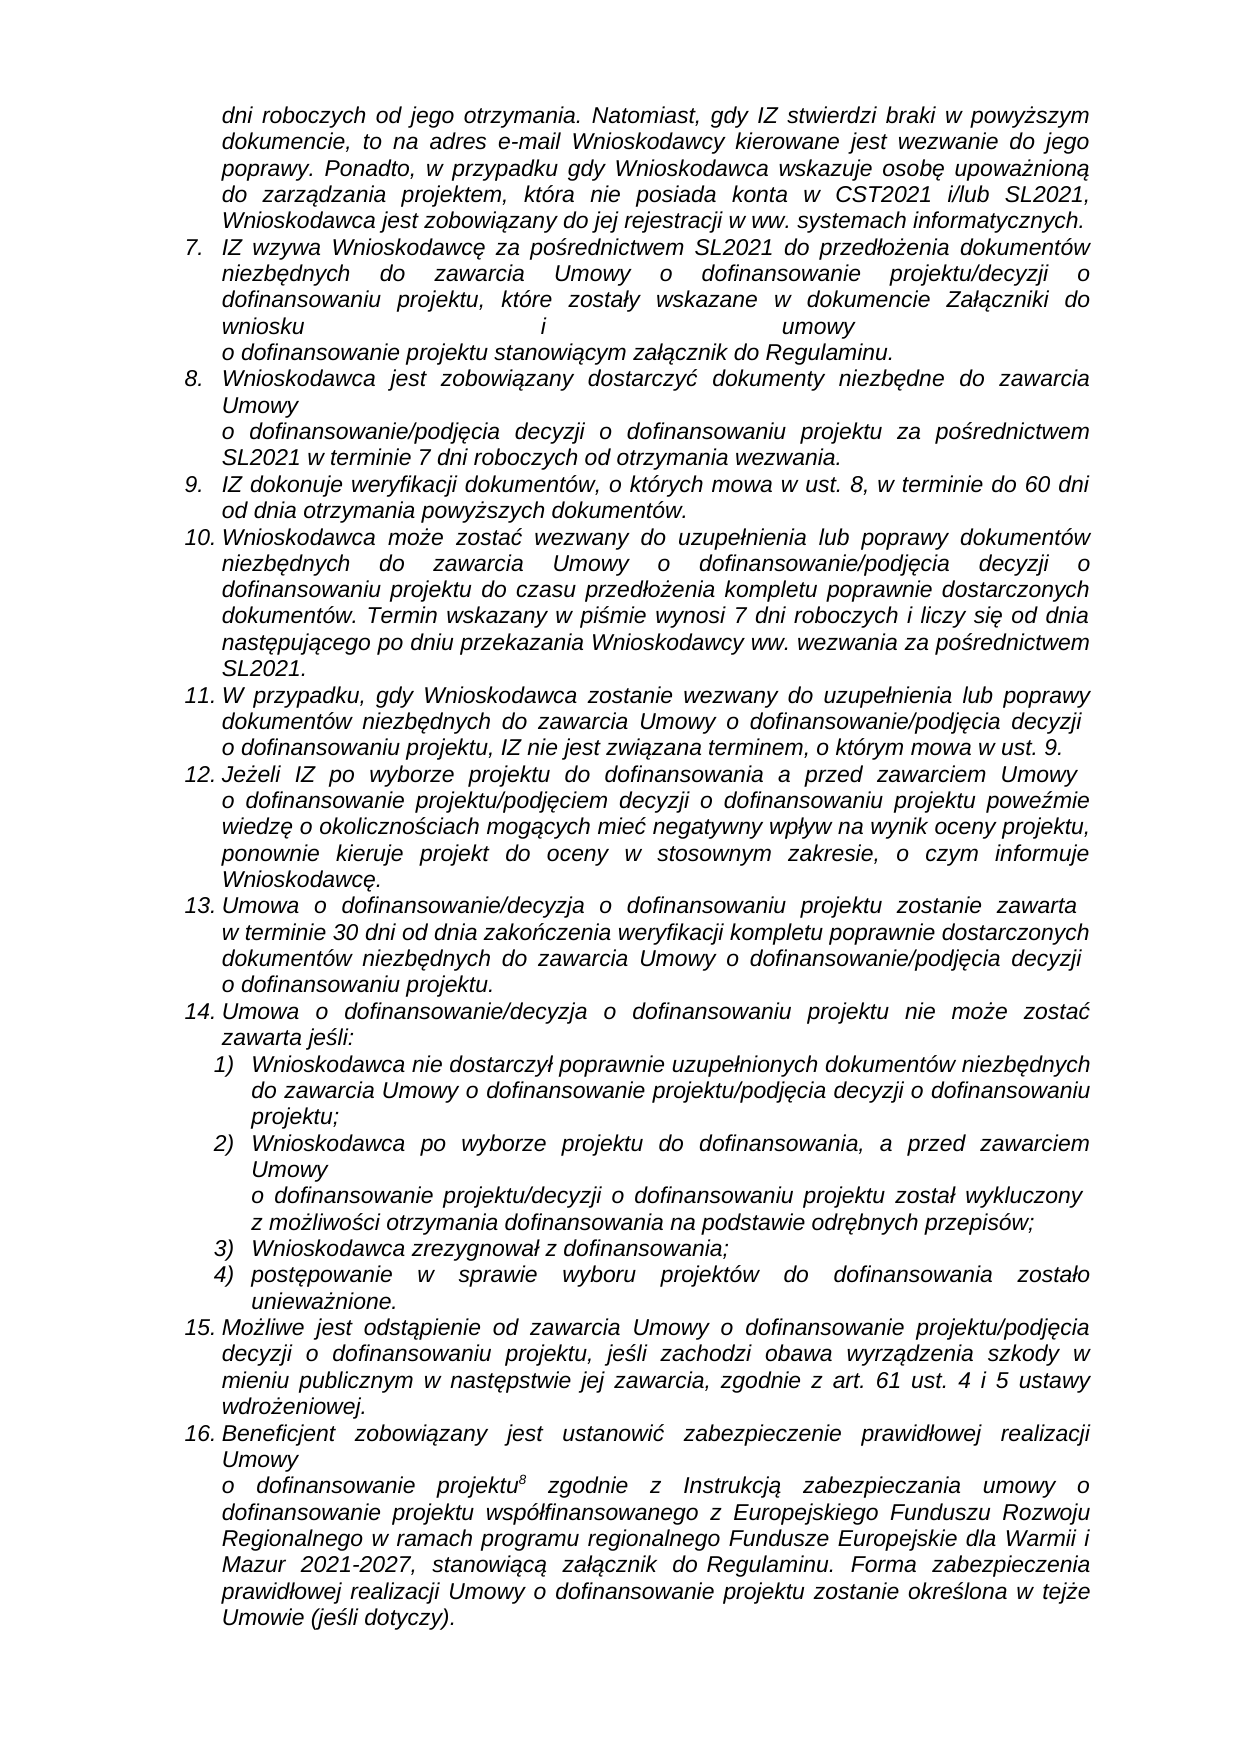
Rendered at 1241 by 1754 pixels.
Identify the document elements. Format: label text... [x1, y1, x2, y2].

list W przypadku, gdy Wnioskodawca zostanie wezwany do uzupełnienia lub poprawy dokumentów niezbędnych do zawarcia Umowy o dofinansowanie/podjęcia decyzji o dofinansowaniu projektu, IZ nie jest związana terminem, o którym mowa w ust. 9. [184, 682, 1093, 761]
list Wnioskodawca zrezygnował z dofinansowania; [214, 1235, 1093, 1261]
list Umowa o dofinansowanie/decyzja o dofinansowaniu projektu nie może zostać zawarta jeśli: [184, 998, 1093, 1051]
list Wnioskodawca może zostać wezwany do uzupełnienia lub poprawy dokumentów niezbędnych do zawarcia Umowy o dofinansowanie/podjęcia decyzji o dofinansowaniu projektu do czasu przedłożenia kompletu poprawnie dostarczonych dokumentów. Termin wskazany w piśmie wynosi 7 dni roboczych i liczy się od dnia następującego po dniu przekazania Wnioskodawcy ww. wezwania za pośrednictwem SL2021. [184, 523, 1093, 682]
list Beneficjent zobowiązany jest ustanowić zabezpieczenie prawidłowej realizacji Umowy o dofinansowanie projektu zgodnie z Instrukcją zabezpieczania umowy o dofinansowanie projektu współfinansowanego z Europejskiego Funduszu Rozwoju Regionalnego w ramach programu regionalnego Fundusze Europejskie dla Warmii i Mazur 2021-2027, stanowiącą załącznik do Regulaminu. Forma zabezpieczenia prawidłowej realizacji Umowy o dofinansowanie projektu zostanie określona w tejże Umowie (jeśli dotyczy). [184, 1419, 1093, 1630]
list postępowanie w sprawie wyboru projektów do dofinansowania zostało unieważnione. [214, 1261, 1093, 1314]
list Wnioskodawca nie dostarczył poprawnie uzupełnionych dokumentów niezbędnych do zawarcia Umowy o dofinansowanie projektu/podjęcia decyzji o dofinansowaniu projektu; [214, 1051, 1093, 1129]
list Możliwe jest odstąpienie od zawarcia Umowy o dofinansowanie projektu/podjęcia decyzji o dofinansowaniu projektu, jeśli zachodzi obawa wyrządzenia szkody w mieniu publicznym w następstwie jej zawarcia, zgodnie z art. 61 ust. 4 i 5 ustawy wdrożeniowej. [184, 1314, 1093, 1419]
list Umowa o dofinansowanie/decyzja o dofinansowaniu projektu zostanie zawarta w terminie 30 dni od dnia zakończenia weryfikacji kompletu poprawnie dostarczonych dokumentów niezbędnych do zawarcia Umowy o dofinansowanie/podjęcia decyzji o dofinansowaniu projektu. [184, 892, 1093, 998]
list Wnioskodawca po wyborze projektu do dofinansowania, a przed zawarciem Umowy o dofinansowanie projektu/decyzji o dofinansowaniu projektu został wykluczony z możliwości otrzymania dofinansowania na podstawie odrębnych przepisów; [214, 1129, 1093, 1235]
list Jeżeli IZ po wyborze projektu do dofinansowania a przed zawarciem Umowy o dofinansowanie projektu/podjęciem decyzji o dofinansowaniu projektu poweźmie wiedzę o okolicznościach mogących mieć negatywny wpływ na wynik oceny projektu, ponownie kieruje projekt do oceny w stosownym zakresie, o czym informuje Wnioskodawcę. [184, 761, 1093, 892]
list IZ wzywa Wnioskodawcę za pośrednictwem SL2021 do przedłożenia dokumentów niezbędnych do zawarcia Umowy o dofinansowanie projektu/decyzji o dofinansowaniu projektu, które zostały wskazane w dokumencie Załączniki do wniosku i umowy o dofinansowanie projektu stanowiącym załącznik do Regulaminu. [184, 233, 1093, 365]
list Wnioskodawca jest zobowiązany dostarczyć dokumenty niezbędne do zawarcia Umowy o dofinansowanie/podjęcia decyzji o dofinansowaniu projektu za pośrednictwem SL2021 w terminie 7 dni roboczych od otrzymania wezwania. [184, 365, 1093, 471]
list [184, 102, 1093, 233]
list IZ dokonuje weryfikacji dokumentów, o których mowa w ust. 8, w terminie do 60 dni od dnia otrzymania powyższych dokumentów. [184, 471, 1093, 523]
